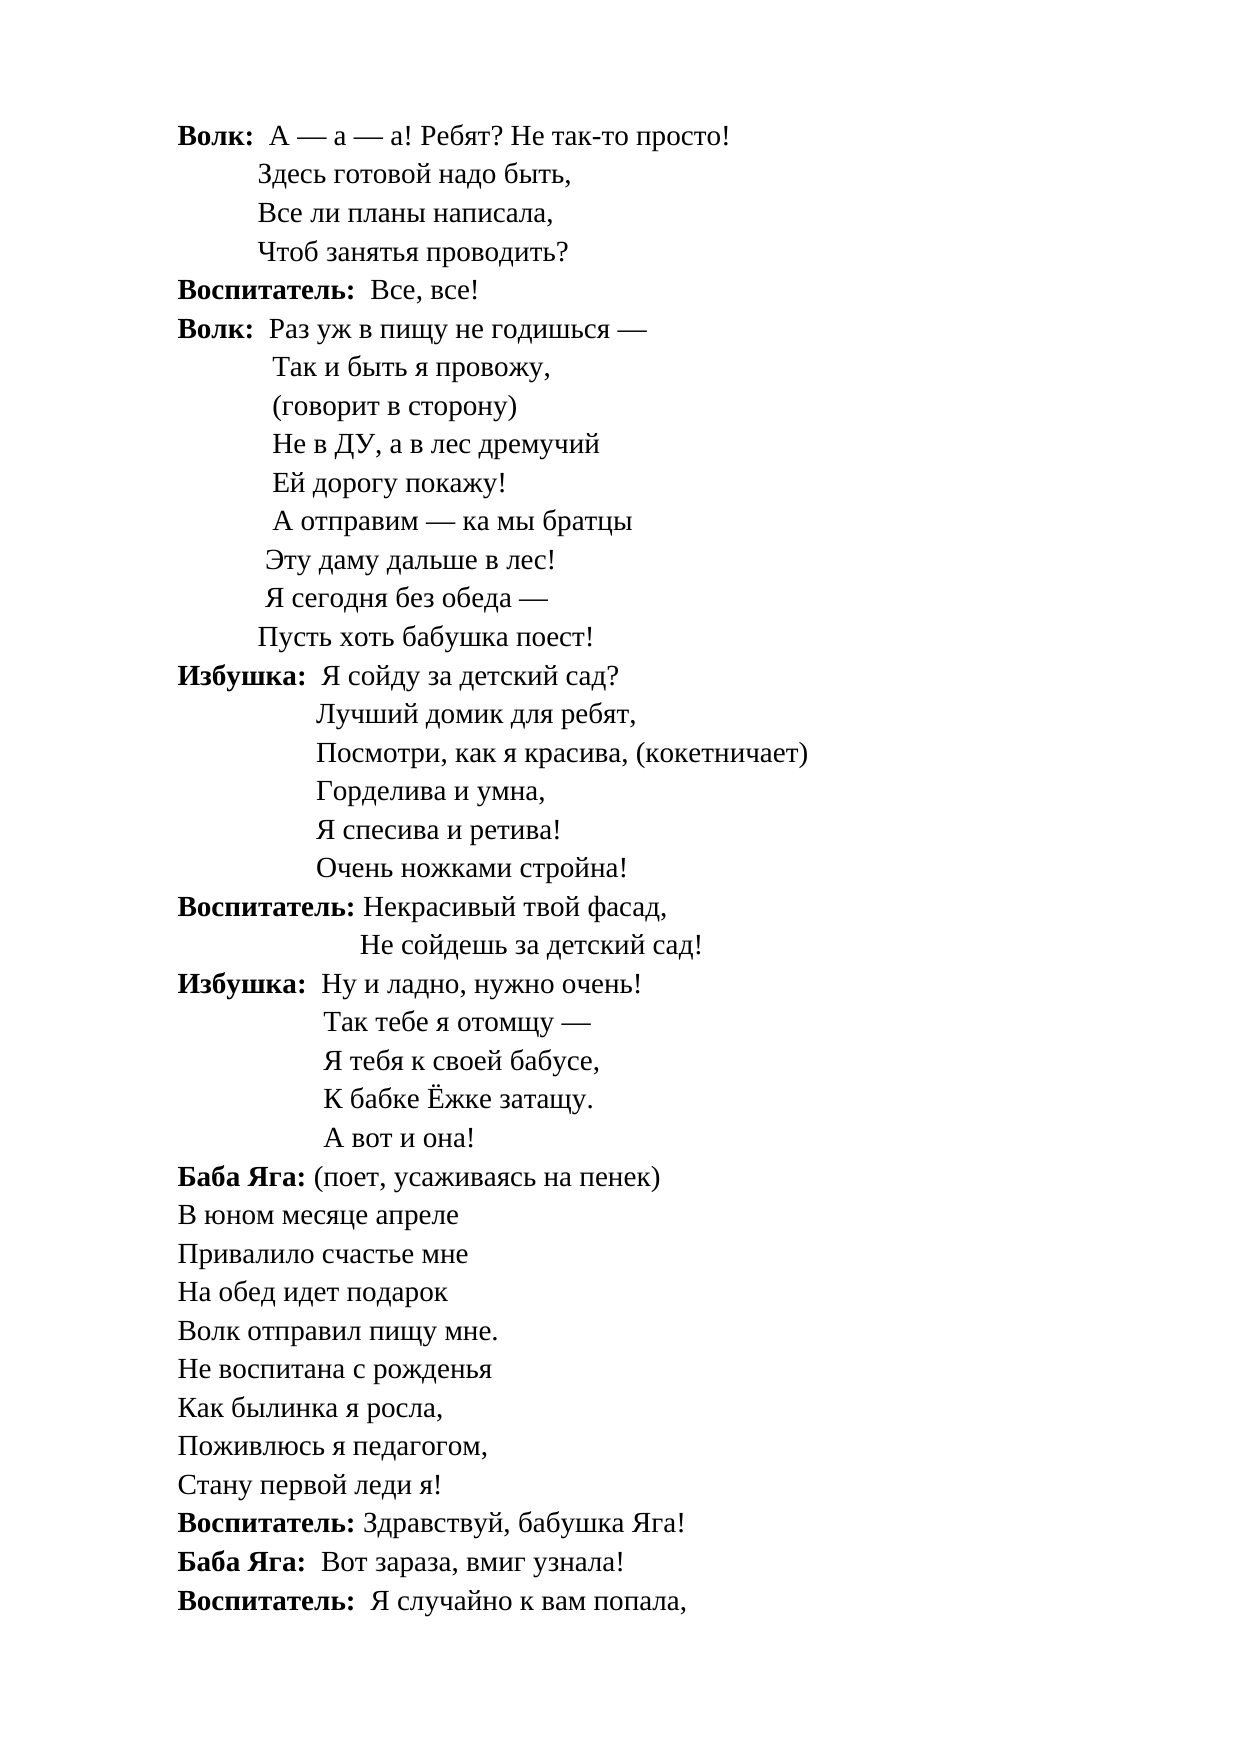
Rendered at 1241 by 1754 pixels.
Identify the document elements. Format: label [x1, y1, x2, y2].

text [177, 118, 1152, 1616]
